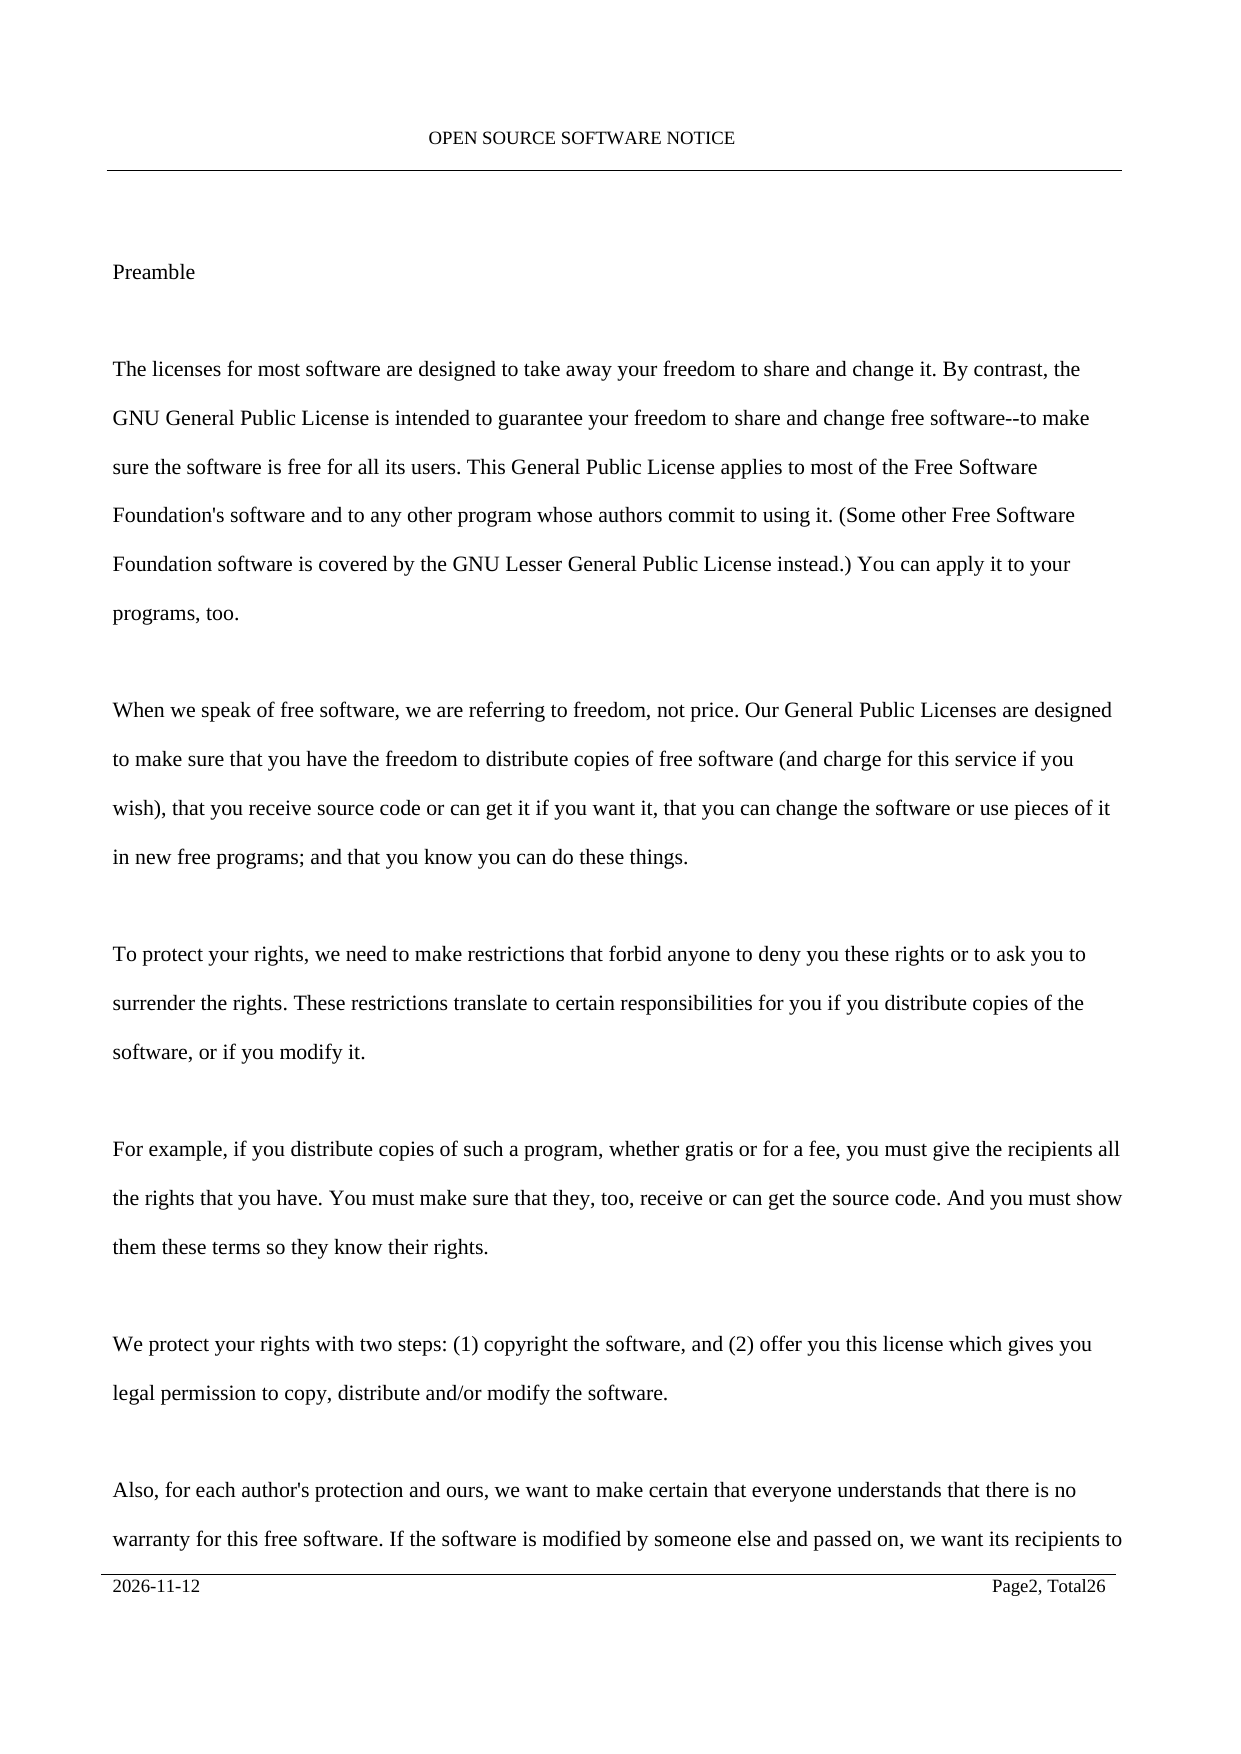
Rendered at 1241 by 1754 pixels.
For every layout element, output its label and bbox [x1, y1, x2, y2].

text [112, 206, 1128, 1555]
